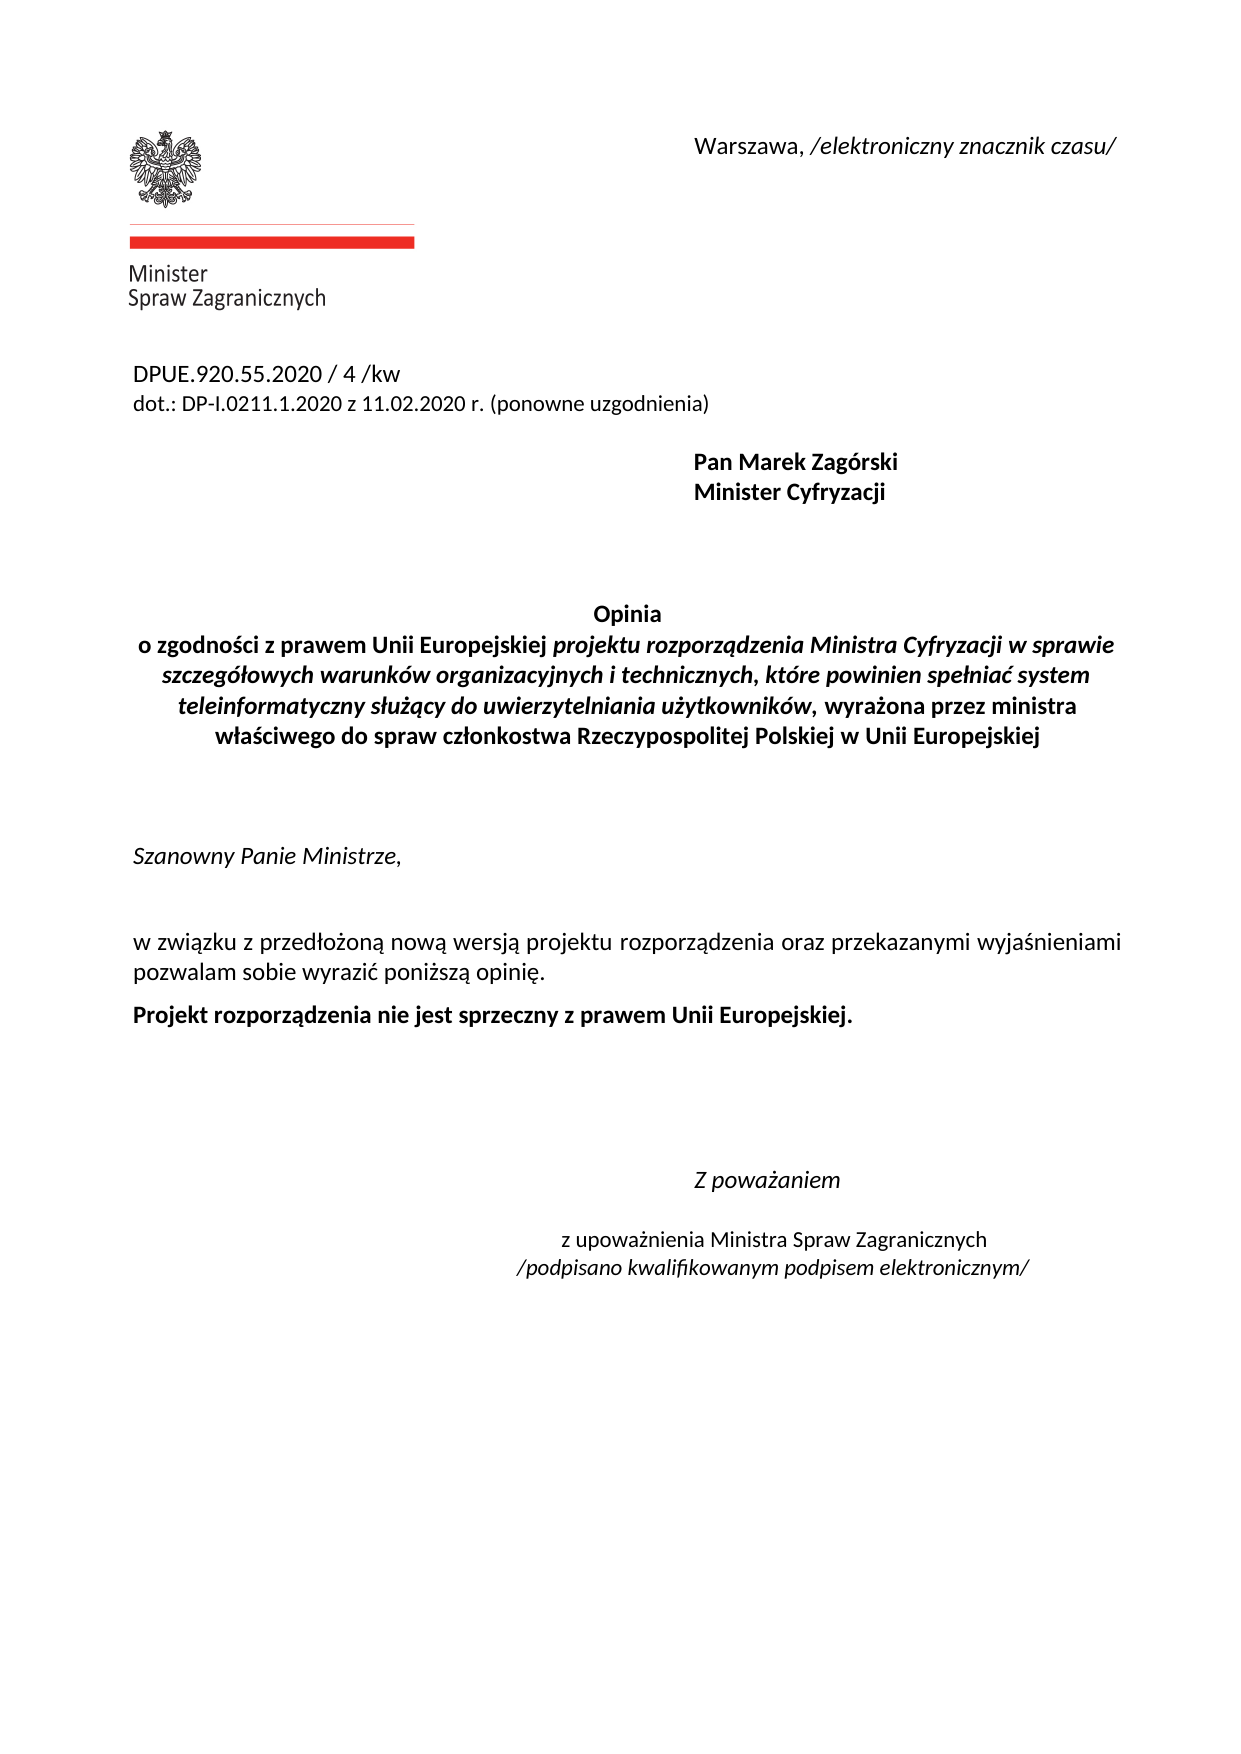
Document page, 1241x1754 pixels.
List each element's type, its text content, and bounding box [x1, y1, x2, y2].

text Z poważaniem [693, 1164, 1122, 1195]
text dot.: DP-I.0211.1.2020 z 11.02.2020 r. (ponowne uzgodnienia) [133, 389, 1122, 417]
text z upoważnienia Ministra Spraw Zagranicznych [561, 1226, 1122, 1253]
text Warszawa, /elektroniczny znacznik czasu/ [693, 130, 1122, 160]
text Projekt rozporządzenia nie jest sprzeczny z prawem Unii Europejskiej. [133, 999, 1122, 1030]
picture [0, 0, 459, 373]
text o zgodności z prawem Unii Europejskiej projektu rozporządzenia Ministra Cyfryzacji w sprawie szczegółowych warunków organizacyjnych i technicznych, które powinien spełniać system teleinformatyczny służący do uwierzytelniania użytkowników, wyrażona przez ministra właściwego do spraw członkostwa Rzeczypospolitej Polskiej w Unii Europejskiej [133, 629, 1122, 751]
text DPUE.920.55.2020 / 4 /kw [133, 358, 1122, 389]
text w związku z przedłożoną nową wersją projektu rozporządzenia oraz przekazanymi wyjaśnieniami pozwalam sobie wyrazić poniższą opinię. [133, 926, 1122, 987]
text Opinia [133, 598, 1122, 629]
text Szanowny Panie Ministrze, [133, 840, 1122, 870]
text /podpisano kwalifikowanym podpisem elektronicznym/ [472, 1253, 1122, 1282]
text Minister Cyfryzacji [133, 476, 1122, 507]
text Pan Marek Zagórski [133, 446, 1122, 476]
